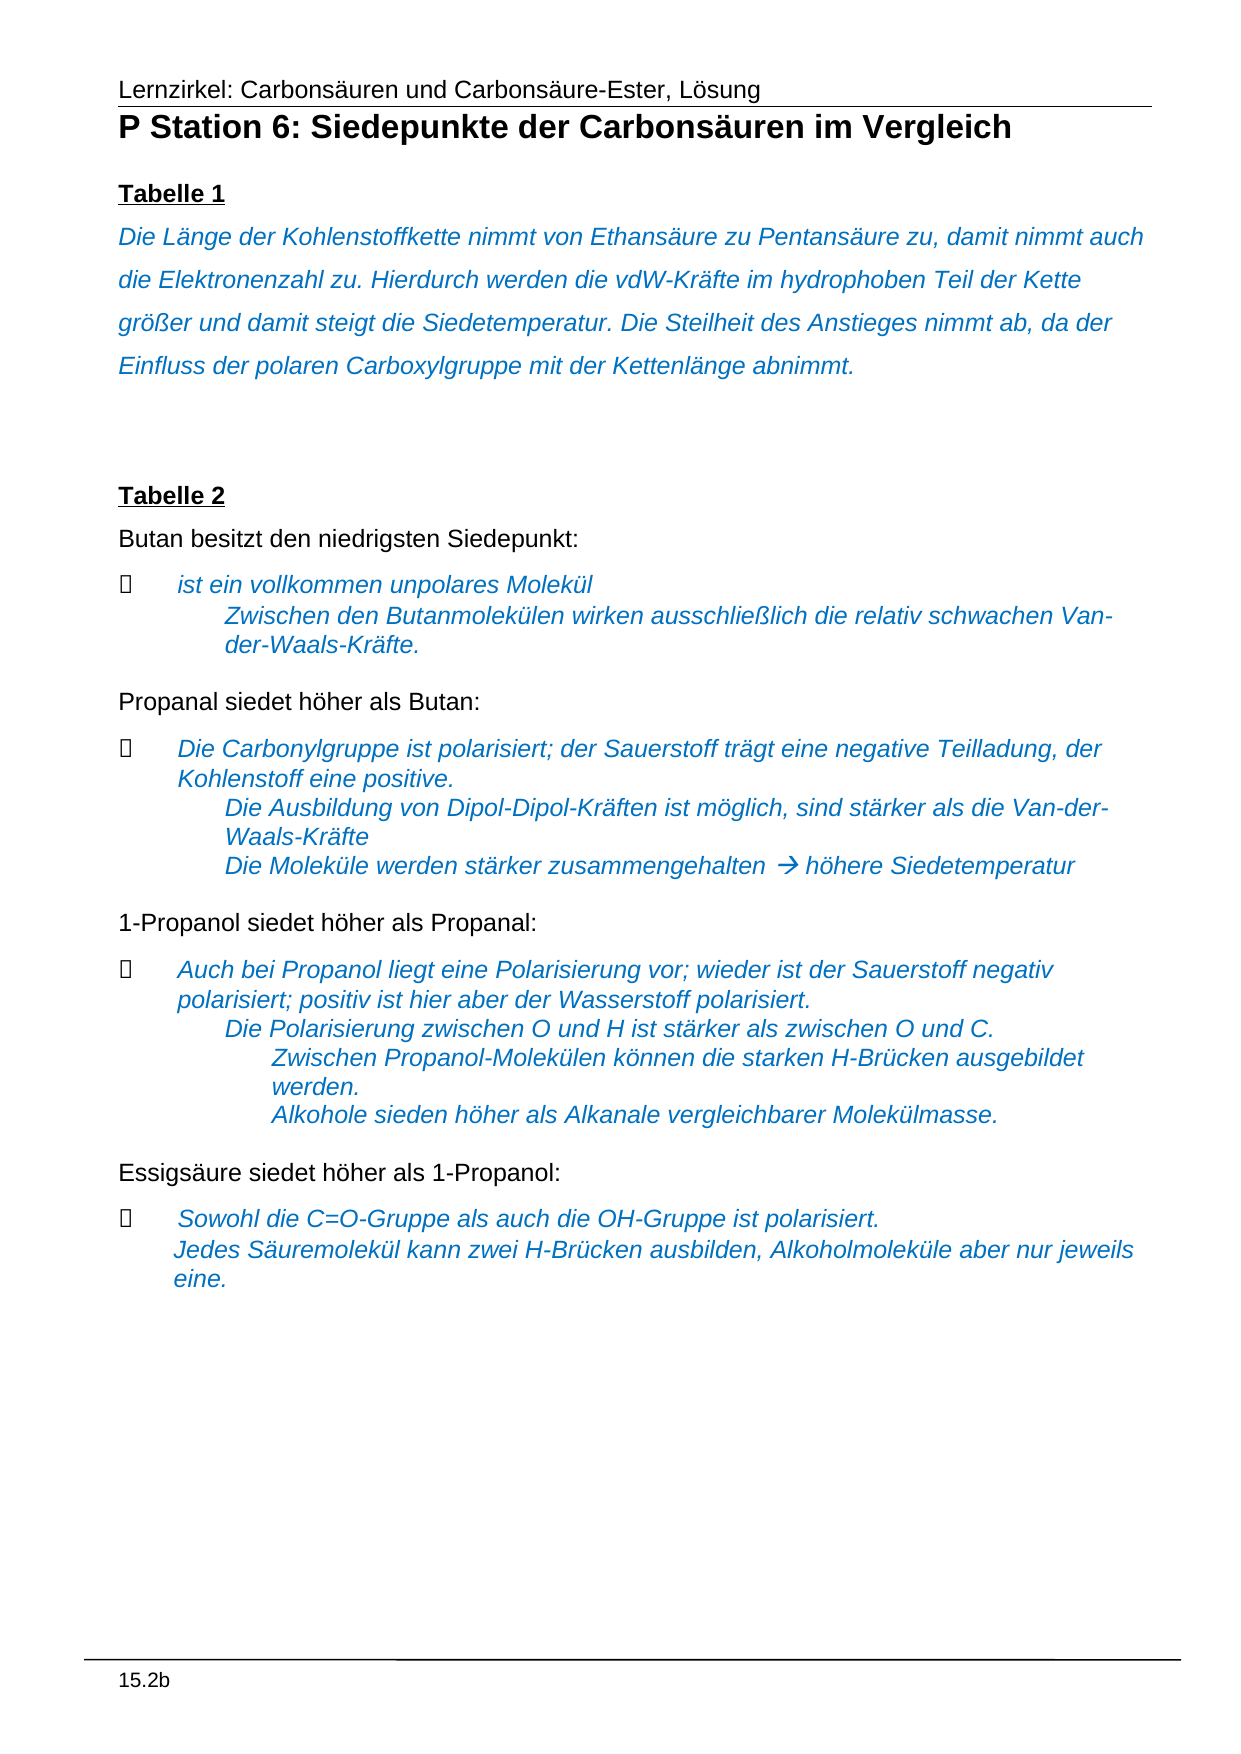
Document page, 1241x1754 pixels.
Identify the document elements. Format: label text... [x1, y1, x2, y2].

text 1-Propanol siedet höher als Propanal: [118, 908, 1152, 937]
text Tabelle 1 [118, 179, 1152, 208]
text Zwischen Propanol-Molekülen können die starken H-Brücken ausgebildet werden. [272, 1043, 1152, 1101]
text Zwischen den Butanmolekülen wirken ausschließlich die relativ schwachen Van-der-Waals-Kräfte. [224, 601, 1152, 658]
text Jedes Säuremolekül kann zwei H-Brücken ausbilden, Alkoholmoleküle aber nur jeweils [118, 1235, 1152, 1264]
text Tabelle 2 [118, 481, 1152, 509]
text Die Länge der Kohlenstoffkette nimmt von Ethansäure zu Pentansäure zu, damit nimmt auch die Elektronenzahl zu. Hierdurch werden die vdW-Kräfte im hydrophoben Teil der Kette größer und damit steigt die Siedetemperatur. Die Steilheit des Anstieges nimmt ab, da der Einfluss der polaren Carboxylgruppe mit der Kettenlänge abnimmt. [118, 222, 1152, 380]
text Propanal siedet höher als Butan: [118, 687, 1152, 716]
text Die Moleküle werden stärker zusammengehalten höhere Siedetemperatur [224, 851, 1152, 879]
text Die Ausbildung von Dipol-Dipol-Kräften ist möglich, sind stärker als die Van-der-Waals-Kräfte [224, 793, 1152, 851]
list ist ein vollkommen unpolares Molekül [118, 567, 1152, 601]
text Alkohole sieden höher als Alkanale vergleichbarer Molekülmasse. [272, 1101, 1152, 1129]
text Die Polarisierung zwischen O und H ist stärker als zwischen O und C. [224, 1014, 1152, 1043]
list Sowohl die C=O-Gruppe als auch die OH-Gruppe ist polarisiert. [118, 1201, 1152, 1235]
list Auch bei Propanol liegt eine Polarisierung vor; wieder ist der Sauerstoff negativ polarisiert; positiv ist hier aber der Wasserstoff polarisiert. [118, 951, 1152, 1014]
text Butan besitzt den niedrigsten Siedepunkt: [118, 524, 1152, 553]
text P Station 6: Siedepunkte der Carbonsäuren im Vergleich [118, 107, 1152, 145]
list Die Carbonylgruppe ist polarisiert; der Sauerstoff trägt eine negative Teilladung, der Kohlenstoff eine positive. [118, 730, 1152, 793]
text Essigsäure siedet höher als 1-Propanol: [118, 1158, 1152, 1187]
text eine. [118, 1264, 1152, 1293]
